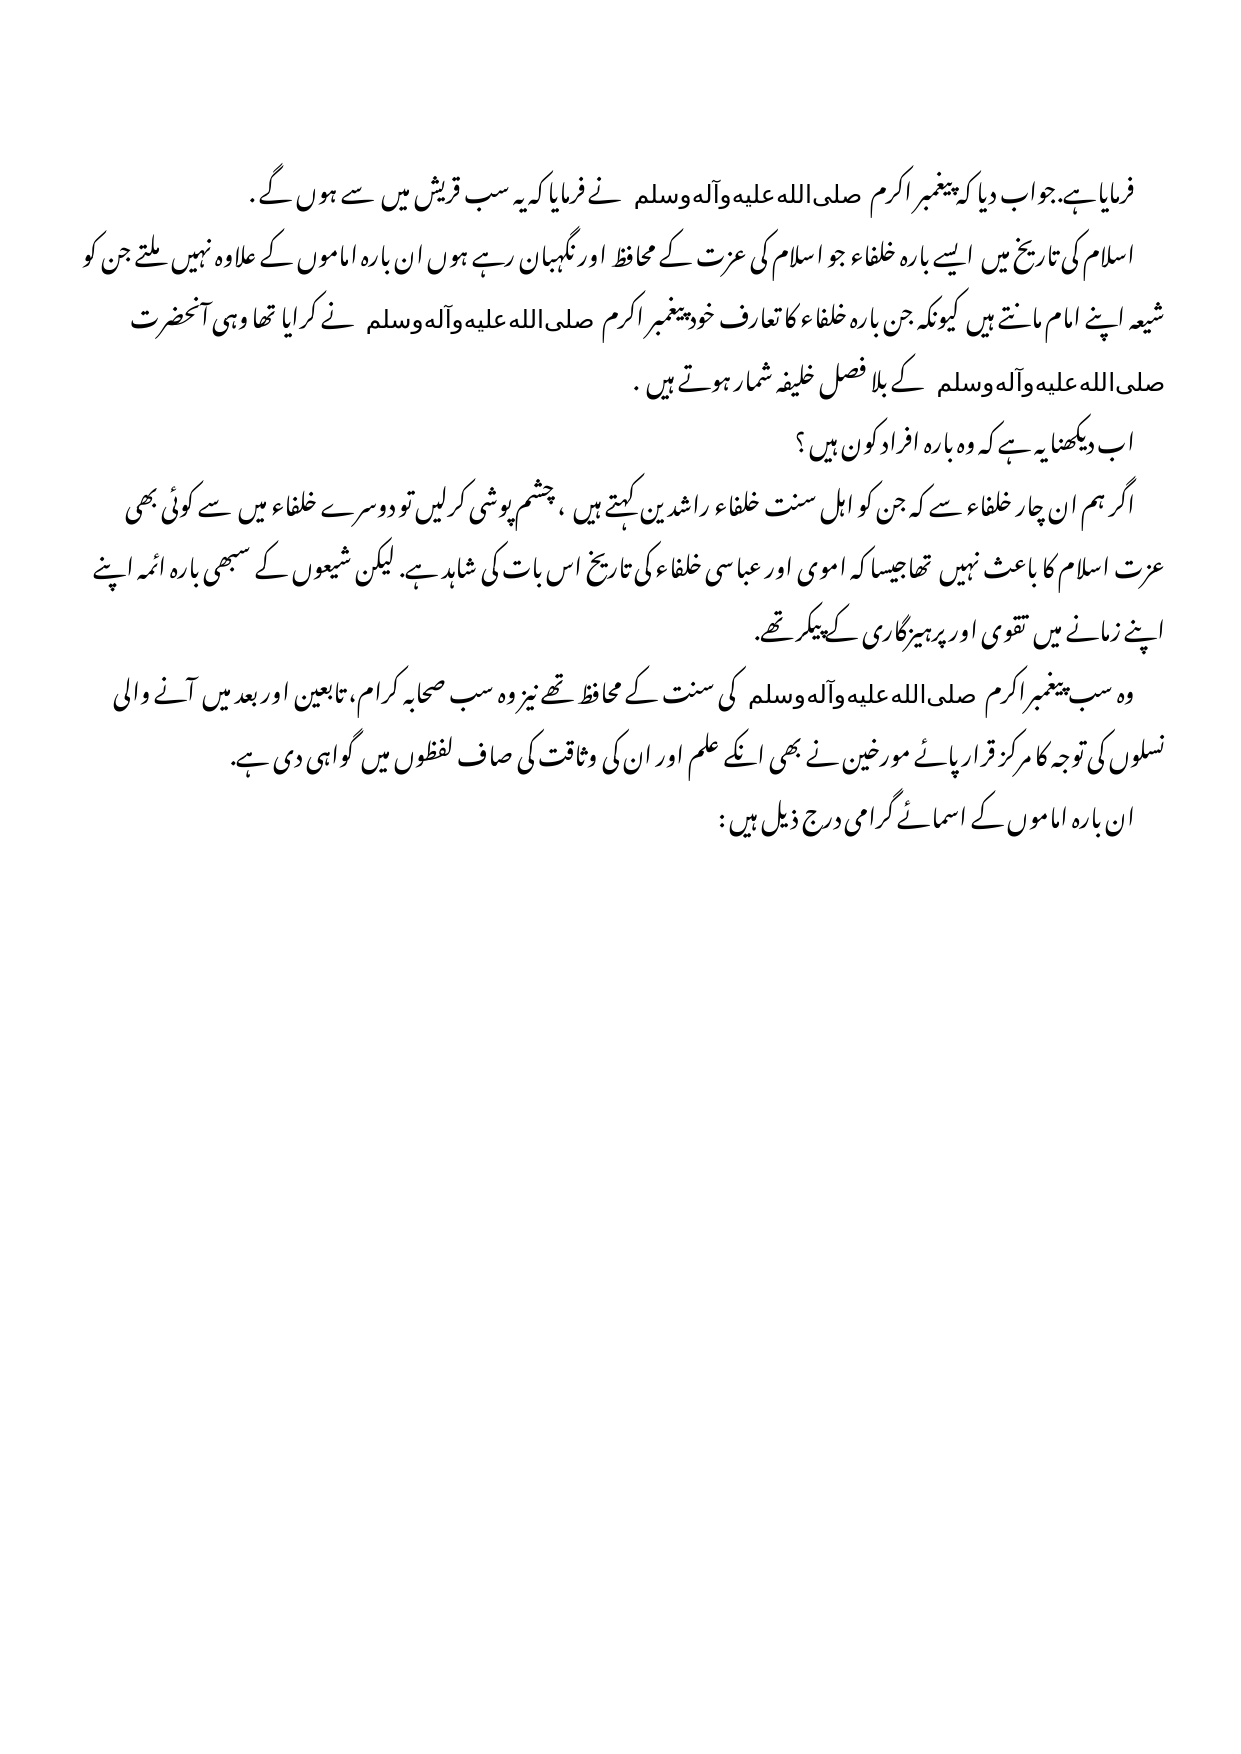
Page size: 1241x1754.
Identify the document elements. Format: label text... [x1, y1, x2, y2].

text فرمایاہے.جواب دیا کہ پیغمبر اکرم صلى‌الله‌عليه‌وآله‌وسلم نے فرمایا کہ یہ سب قریش میں سے ہوں گے . [75, 156, 1165, 219]
text اگر ہم ان چار خلفاء سے کہ جن کو اہل سنت خلفاء راشدین کہتے ہیں ، چشم پوشی کرلیں تو دوسرے خلفاء میں سے کوئی بھی عزت اسلام کا باعث نہیں تھاجیسا کہ اموی اور عباسی خلفاء کی تاریخ اس بات کی شاہد ہے. لیکن شیعوں کے سبھی بارہ ائمہ اپنے اپنے زمانے میں تقوی اور پرہیزگاری کے پیکر تھے. [75, 469, 1165, 656]
text ان بارہ اماموں کے اسمائے گرامی درج ذیل ہیں : [75, 781, 1165, 844]
text اب دیکھنا یہ ہے کہ وہ بارہ افراد کون ہیں ؟ [75, 406, 1165, 469]
text وہ سب پیغمبراکرم صلى‌الله‌عليه‌وآله‌وسلم کی سنت کے محافظ تھے نیز وہ سب صحابہ کرام، تابعین اور بعد میں آنے والی نسلوں کی توجہ کا مرکز قرار پائے مورخین نے بھی انکے علم اور ان کی وثاقت کی صاف لفظوں میں گواہی دی ہے. [75, 656, 1165, 781]
text اسلام کی تاریخ میں ایسے بارہ خلفاء جو اسلام کی عزت کے محافظ اور نگہبان رہے ہوں ان بارہ اماموں کے علاوہ نہیں ملتے جن کو شیعہ اپنے امام مانتے ہیں کیونکہ جن بارہ خلفاء کا تعارف خود پیغمبر اکرم صلى‌الله‌عليه‌وآله‌وسلم نے کرایا تھا وہی آنحضرت صلى‌الله‌عليه‌وآله‌وسلم کے بلا فصل خلیفہ شمار ہوتے ہیں . [75, 219, 1165, 406]
